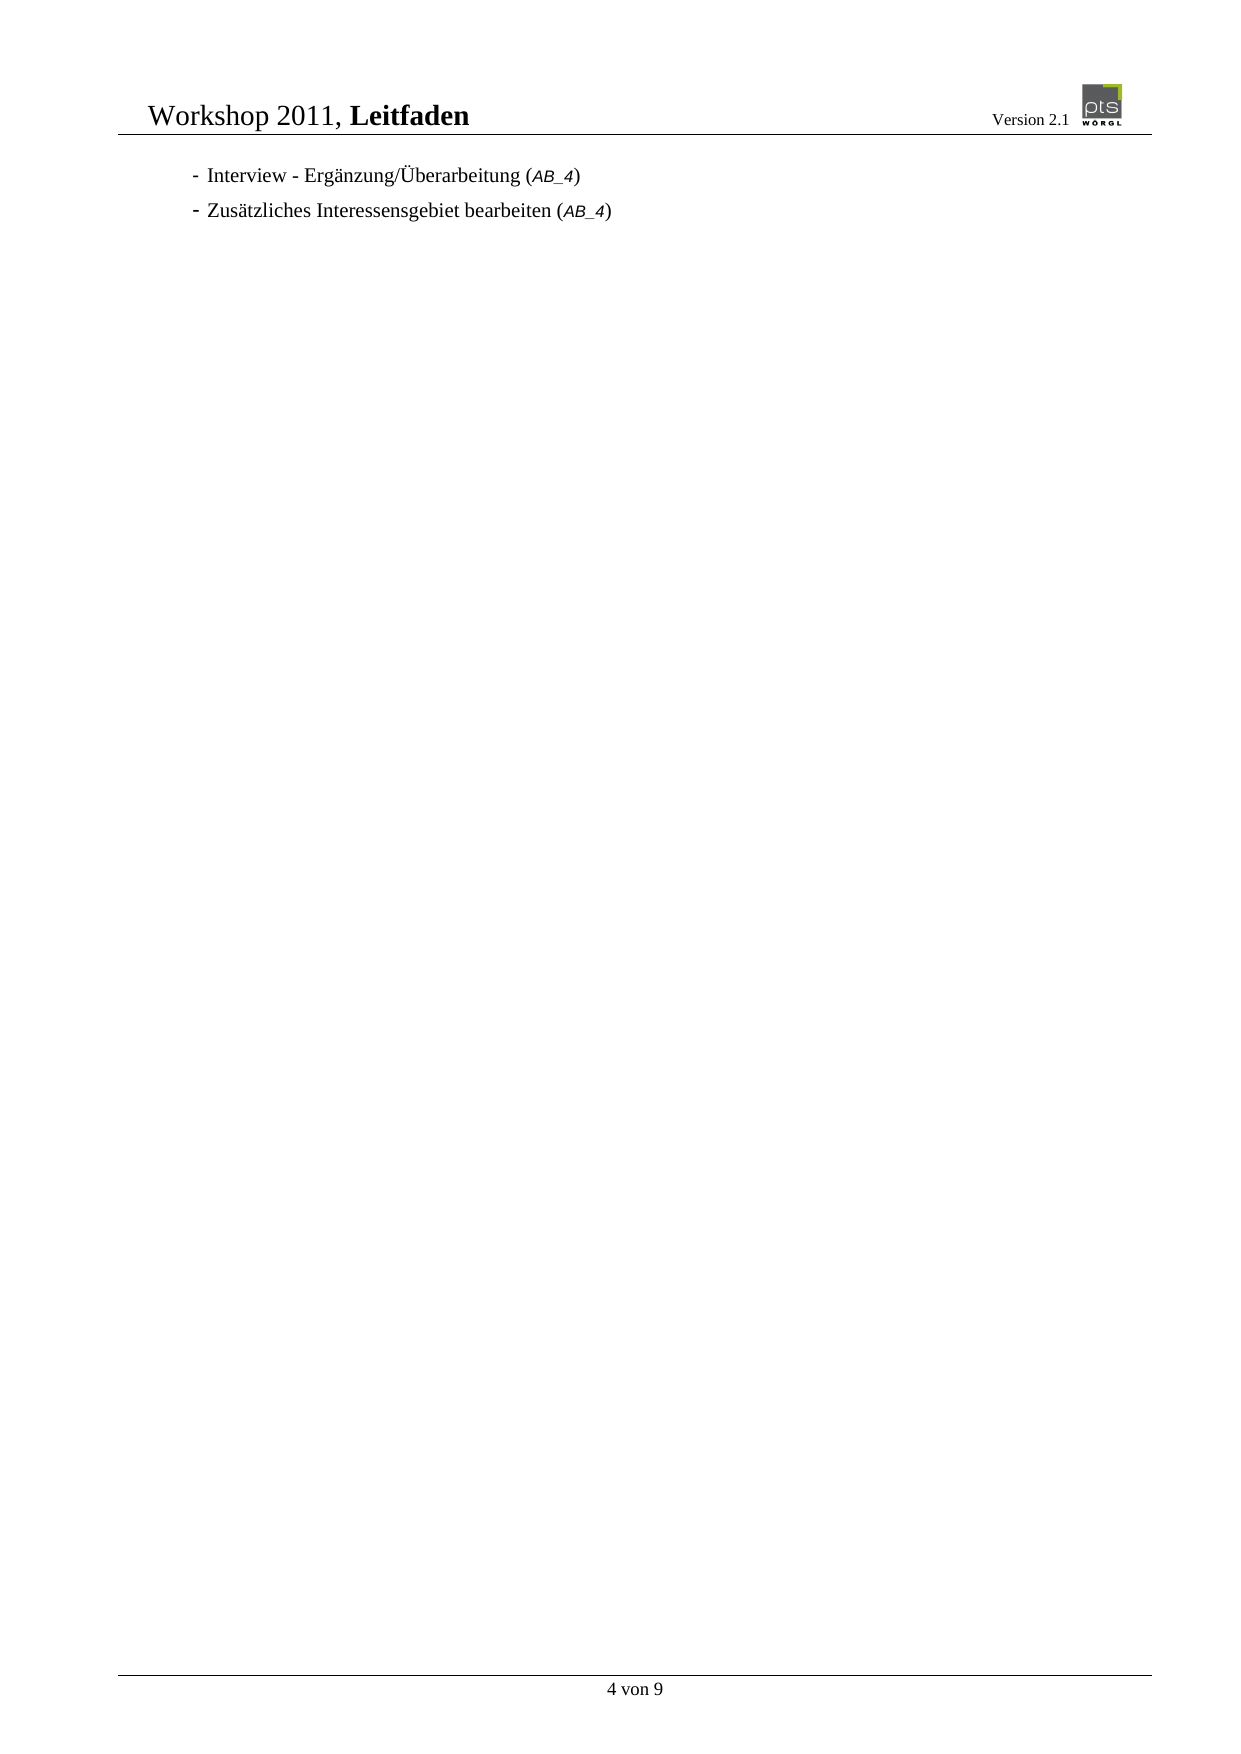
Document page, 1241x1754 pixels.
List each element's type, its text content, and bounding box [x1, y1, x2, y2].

picture [1082, 84, 1123, 126]
list Interview - Ergänzung/Überarbeitung (AB_4) [192, 160, 1152, 188]
list Zusätzliches Interessensgebiet bearbeiten (AB_4) [192, 193, 1152, 224]
